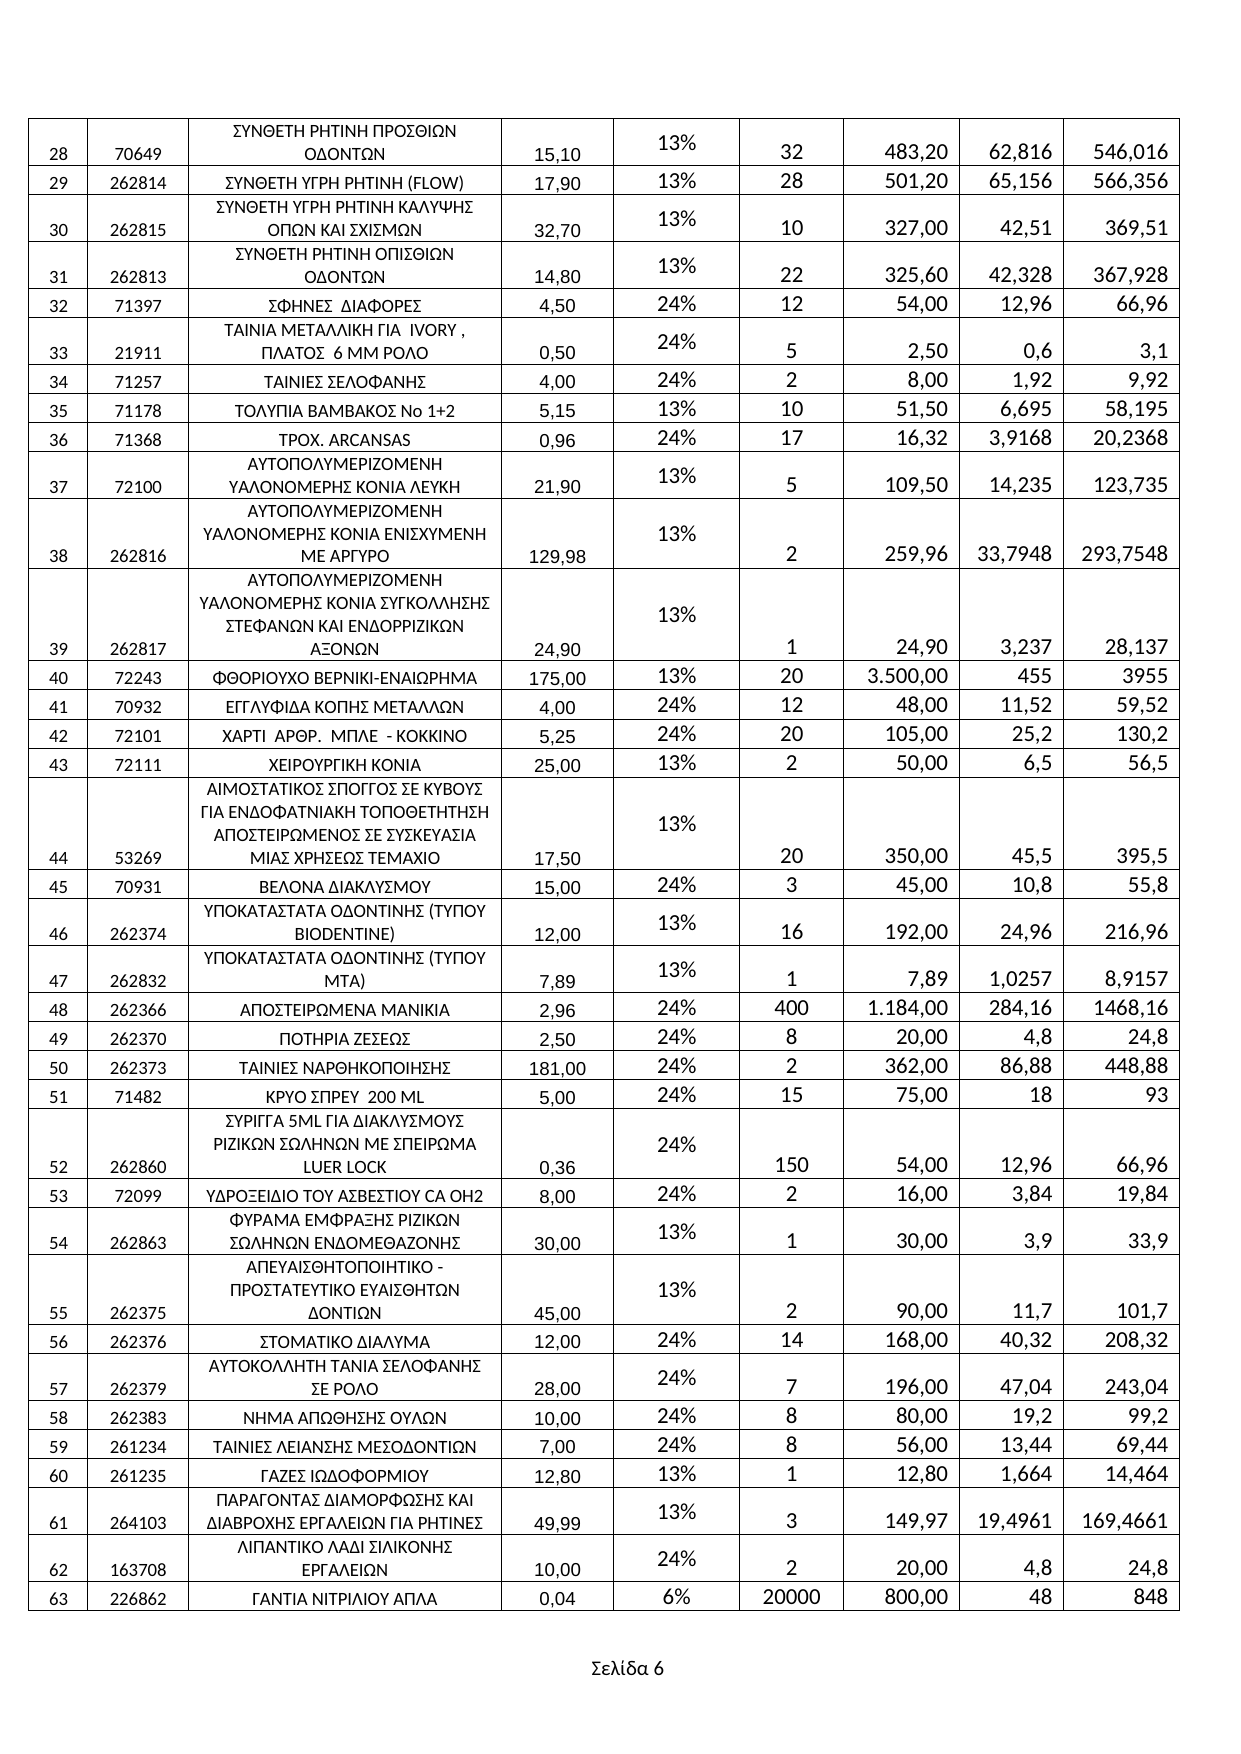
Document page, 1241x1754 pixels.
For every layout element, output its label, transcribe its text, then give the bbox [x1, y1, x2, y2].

table_cell 33,7948 [960, 499, 1063, 568]
table_cell 168,00 [844, 1325, 959, 1353]
table_cell 29 [29, 166, 87, 194]
table_cell 21911 [88, 318, 188, 364]
table_cell 10,8 [960, 870, 1063, 898]
table_cell 24% [614, 1430, 739, 1458]
table_cell 17,50 [502, 778, 613, 869]
table_cell 0,50 [502, 318, 613, 364]
table_cell 327,00 [844, 195, 959, 241]
table_cell 109,50 [844, 452, 959, 498]
table_cell 54,00 [844, 289, 959, 317]
table_cell 15,00 [502, 870, 613, 898]
table_cell 25,2 [960, 720, 1063, 747]
table_cell 546,016 [1064, 119, 1179, 165]
table_cell 24,8 [1064, 1535, 1179, 1581]
table_cell 72099 [88, 1179, 188, 1207]
table_cell 6,5 [960, 749, 1063, 777]
table_cell 24% [614, 1022, 739, 1050]
table_cell 3,237 [960, 569, 1063, 660]
table_cell 72101 [88, 720, 188, 747]
table_cell 15,10 [502, 119, 613, 165]
table_cell 13% [614, 119, 739, 165]
table_cell 20 [740, 661, 843, 689]
table_cell 362,00 [844, 1051, 959, 1079]
table_cell 42,328 [960, 242, 1063, 288]
table_cell ΤΡΟΧ. ARCANSAS [189, 423, 501, 451]
table_cell 105,00 [844, 720, 959, 747]
table_cell 5 [740, 318, 843, 364]
table_cell 20 [740, 720, 843, 747]
table_cell 45,00 [844, 870, 959, 898]
table_cell 149,97 [844, 1488, 959, 1534]
table_cell 66,96 [1064, 1109, 1179, 1178]
table_cell 6,695 [960, 394, 1063, 422]
table_cell 8 [740, 1430, 843, 1458]
table_cell 226862 [88, 1582, 188, 1610]
table_cell 59 [29, 1430, 87, 1458]
table_cell ΥΠΟΚΑΤΑΣΤΑΤΑ ΟΔΟΝΤΙΝΗΣ (ΤΥΠΟΥ MTA) [189, 946, 501, 992]
table_cell 70932 [88, 690, 188, 718]
table_cell 42 [29, 720, 87, 747]
table_cell 262370 [88, 1022, 188, 1050]
table_cell 13% [614, 195, 739, 241]
table_cell 28,00 [502, 1354, 613, 1400]
table_cell 262815 [88, 195, 188, 241]
table_cell ΤΑΙΝΙΕΣ ΛΕΙΑΝΣΗΣ ΜΕΣΟΔΟΝΤΙΩΝ [189, 1430, 501, 1458]
table_cell ΣΥΝΘΕΤΗ ΥΓΡΗ ΡΗΤΙΝΗ ΚΑΛΥΨΗΣ ΟΠΩΝ ΚΑΙ ΣΧΙΣΜΩΝ [189, 195, 501, 241]
table_cell 262374 [88, 899, 188, 945]
table_cell 8 [740, 1022, 843, 1050]
table_cell 51 [29, 1080, 87, 1108]
table_cell 90,00 [844, 1255, 959, 1324]
table_cell 196,00 [844, 1354, 959, 1400]
table_cell 400 [740, 993, 843, 1021]
table_cell 49,99 [502, 1488, 613, 1534]
table_cell 24% [614, 365, 739, 393]
table_cell 72243 [88, 661, 188, 689]
table_cell 3 [740, 1488, 843, 1534]
table_cell 3,9168 [960, 423, 1063, 451]
table_cell 169,4661 [1064, 1488, 1179, 1534]
table_cell 38 [29, 499, 87, 568]
table_cell 7 [740, 1354, 843, 1400]
table_cell 12,96 [960, 289, 1063, 317]
table_cell 22 [740, 242, 843, 288]
table_cell 40,32 [960, 1325, 1063, 1353]
table_cell 48 [29, 993, 87, 1021]
table_cell 2 [740, 1179, 843, 1207]
table_cell 53 [29, 1179, 87, 1207]
table_cell ΕΓΓΛΥΦΙΔΑ ΚΟΠΗΣ ΜΕΤΑΛΛΩΝ [189, 690, 501, 718]
table_cell 16,00 [844, 1179, 959, 1207]
table_cell 53269 [88, 778, 188, 869]
table_cell 262832 [88, 946, 188, 992]
table_cell 0,6 [960, 318, 1063, 364]
table_cell ΝΗΜΑ ΑΠΩΘΗΣΗΣ ΟΥΛΩΝ [189, 1401, 501, 1429]
table_cell 369,51 [1064, 195, 1179, 241]
table_cell 20,00 [844, 1022, 959, 1050]
table_cell 19,2 [960, 1401, 1063, 1429]
table_cell 3,9 [960, 1208, 1063, 1254]
table_cell 7,89 [502, 946, 613, 992]
table_cell 24% [614, 318, 739, 364]
table_cell 60 [29, 1459, 87, 1487]
table_cell 15 [740, 1080, 843, 1108]
table_cell 71482 [88, 1080, 188, 1108]
table_cell 12,80 [502, 1459, 613, 1487]
table_cell 56 [29, 1325, 87, 1353]
table_cell 18 [960, 1080, 1063, 1108]
table_cell 14,80 [502, 242, 613, 288]
table_cell 32 [740, 119, 843, 165]
table_cell ΧΑΡΤΙ ΑΡΘΡ. ΜΠΛΕ - ΚΟΚΚΙΝΟ [189, 720, 501, 747]
table_cell 2 [740, 749, 843, 777]
table_cell 17 [740, 423, 843, 451]
table_cell 0,36 [502, 1109, 613, 1178]
table_cell 262366 [88, 993, 188, 1021]
table_cell 24% [614, 690, 739, 718]
table_cell ΑΠΕΥΑΙΣΘΗΤΟΠΟΙΗΤΙΚΟ - ΠΡΟΣΤΑΤΕΥΤΙΚΟ ΕΥΑΙΣΘΗΤΩΝ ΔΟΝΤΙΩΝ [189, 1255, 501, 1324]
table_cell 39 [29, 569, 87, 660]
table_cell 30,00 [502, 1208, 613, 1254]
table_cell 80,00 [844, 1401, 959, 1429]
table_cell ΣΦΗΝΕΣ ΔΙΑΦΟΡΕΣ [189, 289, 501, 317]
table_cell ΤΑΙΝΙΑ ΜΕΤΑΛΛΙΚΗ ΓΙΑ IVORY , ΠΛΑΤΟΣ 6 ΜΜ ΡΟΛΟ [189, 318, 501, 364]
table_cell 50,00 [844, 749, 959, 777]
table_cell 262860 [88, 1109, 188, 1178]
table_cell 10,00 [502, 1535, 613, 1581]
table_cell 14,235 [960, 452, 1063, 498]
table_cell 20,2368 [1064, 423, 1179, 451]
table_cell 40 [29, 661, 87, 689]
table_cell 367,928 [1064, 242, 1179, 288]
table_cell 259,96 [844, 499, 959, 568]
table_cell 32 [29, 289, 87, 317]
table_cell 71368 [88, 423, 188, 451]
table_cell 0,96 [502, 423, 613, 451]
table_cell 11,52 [960, 690, 1063, 718]
table_cell 9,92 [1064, 365, 1179, 393]
table_cell 13,44 [960, 1430, 1063, 1458]
table_cell 3955 [1064, 661, 1179, 689]
table_cell 8,00 [502, 1179, 613, 1207]
table_cell 28 [29, 119, 87, 165]
table_cell ΣΥΡΙΓΓΑ 5ML ΓΙΑ ΔΙΑΚΛΥΣΜΟΥΣ ΡΙΖΙΚΩΝ ΣΩΛΗΝΩΝ ΜΕ ΣΠΕΙΡΩΜΑ LUER LOCK [189, 1109, 501, 1178]
table_cell 24% [614, 1325, 739, 1353]
table_cell 72100 [88, 452, 188, 498]
table_cell 175,00 [502, 661, 613, 689]
table_cell 800,00 [844, 1582, 959, 1610]
table_cell 49 [29, 1022, 87, 1050]
table_cell 243,04 [1064, 1354, 1179, 1400]
table_cell ΤΑΙΝΙΕΣ ΣΕΛΟΦΑΝΗΣ [189, 365, 501, 393]
table_cell 262863 [88, 1208, 188, 1254]
table_cell 1,92 [960, 365, 1063, 393]
table_cell ΒΕΛΟΝΑ ΔΙΑΚΛΥΣΜΟΥ [189, 870, 501, 898]
table_cell 1.184,00 [844, 993, 959, 1021]
table_cell 24% [614, 289, 739, 317]
table_cell ΤΑΙΝΙΕΣ ΝΑΡΘΗΚΟΠΟΙΗΣΗΣ [189, 1051, 501, 1079]
table_cell 48,00 [844, 690, 959, 718]
table_cell 33 [29, 318, 87, 364]
table_cell 1 [740, 1208, 843, 1254]
table_cell 1 [740, 946, 843, 992]
table_cell 11,7 [960, 1255, 1063, 1324]
table_cell 19,84 [1064, 1179, 1179, 1207]
table_cell 8 [740, 1401, 843, 1429]
table_cell 566,356 [1064, 166, 1179, 194]
table_cell 395,5 [1064, 778, 1179, 869]
table_cell 5,25 [502, 720, 613, 747]
table_cell ΤΟΛΥΠΙΑ ΒΑΜΒΑΚΟΣ Νο 1+2 [189, 394, 501, 422]
table_cell 4,00 [502, 365, 613, 393]
table_cell 71257 [88, 365, 188, 393]
table_cell 5,15 [502, 394, 613, 422]
table_cell 43 [29, 749, 87, 777]
table_cell 1,664 [960, 1459, 1063, 1487]
table_cell 59,52 [1064, 690, 1179, 718]
table_cell 12 [740, 289, 843, 317]
table_cell 8,9157 [1064, 946, 1179, 992]
table_cell 501,20 [844, 166, 959, 194]
table_cell 2 [740, 499, 843, 568]
table_cell 12,00 [502, 1325, 613, 1353]
table_cell 13% [614, 499, 739, 568]
table_cell 101,7 [1064, 1255, 1179, 1324]
table_cell 34 [29, 365, 87, 393]
table_cell 14,464 [1064, 1459, 1179, 1487]
table_cell 13% [614, 394, 739, 422]
table_cell 3,1 [1064, 318, 1179, 364]
table_cell ΑΥΤΟΠΟΛΥΜΕΡΙΖΟΜΕΝΗ ΥΑΛΟΝΟΜΕΡΗΣ ΚΟΝΙΑ ΕΝΙΣΧΥΜΕΝΗ ΜΕ ΑΡΓΥΡΟ [189, 499, 501, 568]
table_cell 13% [614, 452, 739, 498]
table_cell 24% [614, 1401, 739, 1429]
table_cell 54 [29, 1208, 87, 1254]
table_cell 57 [29, 1354, 87, 1400]
table_cell 63 [29, 1582, 87, 1610]
table_cell 262375 [88, 1255, 188, 1324]
table_cell ΛΙΠΑΝΤΙΚΟ ΛΑΔΙ ΣΙΛΙΚΟΝΗΣ ΕΡΓΑΛΕΙΩΝ [189, 1535, 501, 1581]
table_cell 216,96 [1064, 899, 1179, 945]
table_cell ΣΤΟΜΑΤΙΚΟ ΔΙΑΛΥΜΑ [189, 1325, 501, 1353]
table_cell 2 [740, 1255, 843, 1324]
table_cell 4,50 [502, 289, 613, 317]
table_cell 1468,16 [1064, 993, 1179, 1021]
table_cell 262379 [88, 1354, 188, 1400]
table_cell 24% [614, 423, 739, 451]
table_cell 2,50 [502, 1022, 613, 1050]
table_cell 20000 [740, 1582, 843, 1610]
table_cell ΚΡΥΟ ΣΠΡΕΥ 200 ML [189, 1080, 501, 1108]
table_cell 24% [614, 1051, 739, 1079]
table_cell 455 [960, 661, 1063, 689]
table_cell 21,90 [502, 452, 613, 498]
table_cell 62,816 [960, 119, 1063, 165]
table_cell 65,156 [960, 166, 1063, 194]
table_cell 45,00 [502, 1255, 613, 1324]
table_cell 24,96 [960, 899, 1063, 945]
table_cell 12 [740, 690, 843, 718]
table_cell 3.500,00 [844, 661, 959, 689]
table_cell 93 [1064, 1080, 1179, 1108]
table_cell 24% [614, 993, 739, 1021]
table_cell 261235 [88, 1459, 188, 1487]
table_cell 55 [29, 1255, 87, 1324]
table_cell 17,90 [502, 166, 613, 194]
table_cell 71397 [88, 289, 188, 317]
table_cell 4,00 [502, 690, 613, 718]
table_cell 13% [614, 946, 739, 992]
table_cell 24% [614, 1179, 739, 1207]
table_cell 262383 [88, 1401, 188, 1429]
table_cell ΑΥΤΟΚΟΛΛΗΤΗ ΤΑΝΙΑ ΣΕΛΟΦΑΝΗΣ ΣΕ ΡΟΛΟ [189, 1354, 501, 1400]
table_cell 7,89 [844, 946, 959, 992]
table_cell 5,00 [502, 1080, 613, 1108]
table_cell 16 [740, 899, 843, 945]
table_cell 35 [29, 394, 87, 422]
table_cell 51,50 [844, 394, 959, 422]
table_cell ΦΥΡΑΜΑ ΕΜΦΡΑΞΗΣ ΡΙΖΙΚΩΝ ΣΩΛΗΝΩΝ ΕΝΔΟΜΕΘΑΖΟΝΗΣ [189, 1208, 501, 1254]
table_cell 284,16 [960, 993, 1063, 1021]
table_cell 261234 [88, 1430, 188, 1458]
table_cell 31 [29, 242, 87, 288]
table_cell 1,0257 [960, 946, 1063, 992]
table_cell ΠΟΤΗΡΙΑ ΖΕΣΕΩΣ [189, 1022, 501, 1050]
table_cell 45 [29, 870, 87, 898]
table_cell 4,8 [960, 1535, 1063, 1581]
table_cell ΑΥΤΟΠΟΛΥΜΕΡΙΖΟΜΕΝΗ ΥΑΛΟΝΟΜΕΡΗΣ ΚΟΝΙΑ ΣΥΓΚΟΛΛΗΣΗΣ ΣΤΕΦΑΝΩΝ ΚΑΙ ΕΝΔΟΡΡΙΖΙΚΩΝ ΑΞΟΝΩΝ [189, 569, 501, 660]
table_cell 325,60 [844, 242, 959, 288]
table_cell 208,32 [1064, 1325, 1179, 1353]
table_cell 13% [614, 1459, 739, 1487]
table_cell 16,32 [844, 423, 959, 451]
table_cell 50 [29, 1051, 87, 1079]
table_cell 4,8 [960, 1022, 1063, 1050]
table_cell 86,88 [960, 1051, 1063, 1079]
table_cell ΥΠΟΚΑΤΑΣΤΑΤΑ ΟΔΟΝΤΙΝΗΣ (ΤΥΠΟΥ BIODENTINE) [189, 899, 501, 945]
table_cell 47,04 [960, 1354, 1063, 1400]
table_cell 52 [29, 1109, 87, 1178]
table_cell 262817 [88, 569, 188, 660]
table_cell 75,00 [844, 1080, 959, 1108]
table_cell 19,4961 [960, 1488, 1063, 1534]
table_cell 48 [960, 1582, 1063, 1610]
table_cell 36 [29, 423, 87, 451]
table_cell 28 [740, 166, 843, 194]
table_cell 181,00 [502, 1051, 613, 1079]
table_cell ΑΥΤΟΠΟΛΥΜΕΡΙΖΟΜΕΝΗ ΥΑΛΟΝΟΜΕΡΗΣ ΚΟΝΙΑ ΛΕΥΚΗ [189, 452, 501, 498]
table_cell 28,137 [1064, 569, 1179, 660]
table_cell 483,20 [844, 119, 959, 165]
table_cell 45,5 [960, 778, 1063, 869]
table_cell 10 [740, 195, 843, 241]
table_cell 24,8 [1064, 1022, 1179, 1050]
table_cell 71178 [88, 394, 188, 422]
table_cell 13% [614, 661, 739, 689]
table_cell 1 [740, 569, 843, 660]
table_cell 24% [614, 1109, 739, 1178]
table_cell 62 [29, 1535, 87, 1581]
table_cell 30,00 [844, 1208, 959, 1254]
table_cell 0,04 [502, 1582, 613, 1610]
table_cell 25,00 [502, 749, 613, 777]
table_cell 30 [29, 195, 87, 241]
table_cell 448,88 [1064, 1051, 1179, 1079]
table_cell ΧΕΙΡΟΥΡΓΙΚΗ ΚΟΝΙΑ [189, 749, 501, 777]
table_cell 56,5 [1064, 749, 1179, 777]
table_cell 24,90 [844, 569, 959, 660]
table_cell 47 [29, 946, 87, 992]
table_cell 20,00 [844, 1535, 959, 1581]
table_cell 41 [29, 690, 87, 718]
table_cell ΣΥΝΘΕΤΗ ΡΗΤΙΝΗ ΠΡΟΣΘΙΩΝ ΟΔΟΝΤΩΝ [189, 119, 501, 165]
table_cell 2,50 [844, 318, 959, 364]
table_cell 70931 [88, 870, 188, 898]
table_cell 1 [740, 1459, 843, 1487]
table_cell ΣΥΝΘΕΤΗ ΥΓΡΗ ΡΗΤΙΝΗ (FLOW) [189, 166, 501, 194]
table_cell 150 [740, 1109, 843, 1178]
table_cell 262813 [88, 242, 188, 288]
table_cell 123,735 [1064, 452, 1179, 498]
table_cell ΑΠΟΣΤΕΙΡΩΜΕΝΑ ΜΑΝΙΚΙΑ [189, 993, 501, 1021]
table_cell 163708 [88, 1535, 188, 1581]
table_cell 13% [614, 1255, 739, 1324]
table_cell 3 [740, 870, 843, 898]
table_cell 13% [614, 899, 739, 945]
table_cell 72111 [88, 749, 188, 777]
table_cell ΥΔΡΟΞΕΙΔΙΟ ΤΟΥ ΑΣΒΕΣΤΙΟΥ CA OH2 [189, 1179, 501, 1207]
table_cell 32,70 [502, 195, 613, 241]
table_cell 262376 [88, 1325, 188, 1353]
table_cell 61 [29, 1488, 87, 1534]
table_cell 33,9 [1064, 1208, 1179, 1254]
table_cell 70649 [88, 119, 188, 165]
table_cell 54,00 [844, 1109, 959, 1178]
table_cell 293,7548 [1064, 499, 1179, 568]
table_cell 7,00 [502, 1430, 613, 1458]
table_cell 37 [29, 452, 87, 498]
table_cell 46 [29, 899, 87, 945]
table_cell 14 [740, 1325, 843, 1353]
table_cell 55,8 [1064, 870, 1179, 898]
table_cell 2,96 [502, 993, 613, 1021]
table_cell 2 [740, 365, 843, 393]
table_cell 24% [614, 720, 739, 747]
table_cell 58,195 [1064, 394, 1179, 422]
table_cell 264103 [88, 1488, 188, 1534]
table_cell ΓΑΝΤΙΑ ΝΙΤΡΙΛΙΟΥ ΑΠΛΑ [189, 1582, 501, 1610]
table_cell 13% [614, 1488, 739, 1534]
table_cell 24% [614, 870, 739, 898]
table_cell ΠΑΡΑΓΟΝΤΑΣ ΔΙΑΜΟΡΦΩΣΗΣ ΚΑΙ ΔΙΑΒΡΟΧΗΣ ΕΡΓΑΛΕΙΩΝ ΓΙΑ ΡΗΤΙΝΕΣ [189, 1488, 501, 1534]
table_cell 262816 [88, 499, 188, 568]
table_cell 10 [740, 394, 843, 422]
table_cell 2 [740, 1535, 843, 1581]
table_cell 12,96 [960, 1109, 1063, 1178]
table_cell 5 [740, 452, 843, 498]
table_cell ΓΑΖΕΣ ΙΩΔΟΦΟΡΜΙΟΥ [189, 1459, 501, 1487]
table_cell 129,98 [502, 499, 613, 568]
table_cell 262814 [88, 166, 188, 194]
table_cell 24% [614, 1080, 739, 1108]
table_cell 13% [614, 242, 739, 288]
table_cell 13% [614, 569, 739, 660]
table_cell 58 [29, 1401, 87, 1429]
table_cell 20 [740, 778, 843, 869]
table_cell 99,2 [1064, 1401, 1179, 1429]
table_cell 24% [614, 1535, 739, 1581]
table_cell 848 [1064, 1582, 1179, 1610]
table_cell 44 [29, 778, 87, 869]
table_cell 24,90 [502, 569, 613, 660]
table_cell 12,80 [844, 1459, 959, 1487]
table_cell 262373 [88, 1051, 188, 1079]
table_cell 3,84 [960, 1179, 1063, 1207]
table_cell ΦΘΟΡΙΟΥΧΟ ΒΕΡΝΙΚΙ-ΕΝΑΙΩΡΗΜΑ [189, 661, 501, 689]
table_cell 10,00 [502, 1401, 613, 1429]
table_cell 12,00 [502, 899, 613, 945]
table_cell 130,2 [1064, 720, 1179, 747]
table_cell 2 [740, 1051, 843, 1079]
table_cell 6% [614, 1582, 739, 1610]
table_cell 24% [614, 1354, 739, 1400]
table_cell 13% [614, 1208, 739, 1254]
table_cell 192,00 [844, 899, 959, 945]
table_cell 42,51 [960, 195, 1063, 241]
table_cell 66,96 [1064, 289, 1179, 317]
table_cell 13% [614, 778, 739, 869]
table_cell ΑΙΜΟΣΤΑΤΙΚΟΣ ΣΠΟΓΓΟΣ ΣΕ ΚΥΒΟΥΣ ΓΙΑ ΕΝΔΟΦΑΤΝΙΑΚΗ ΤΟΠΟΘΕΤΗΤΗΣΗ ΑΠΟΣΤΕΙΡΩΜΕΝΟΣ ΣΕ ΣΥΣΚΕΥΑΣΙΑ ΜΙΑΣ ΧΡΗΣΕΩΣ ΤΕΜΑΧΙΟ [189, 778, 501, 869]
table_cell 69,44 [1064, 1430, 1179, 1458]
table_cell ΣΥΝΘΕΤΗ ΡΗΤΙΝΗ ΟΠΙΣΘΙΩΝ ΟΔΟΝΤΩΝ [189, 242, 501, 288]
table_cell 350,00 [844, 778, 959, 869]
table_cell 13% [614, 749, 739, 777]
table_cell 13% [614, 166, 739, 194]
table_cell 8,00 [844, 365, 959, 393]
table_cell 56,00 [844, 1430, 959, 1458]
